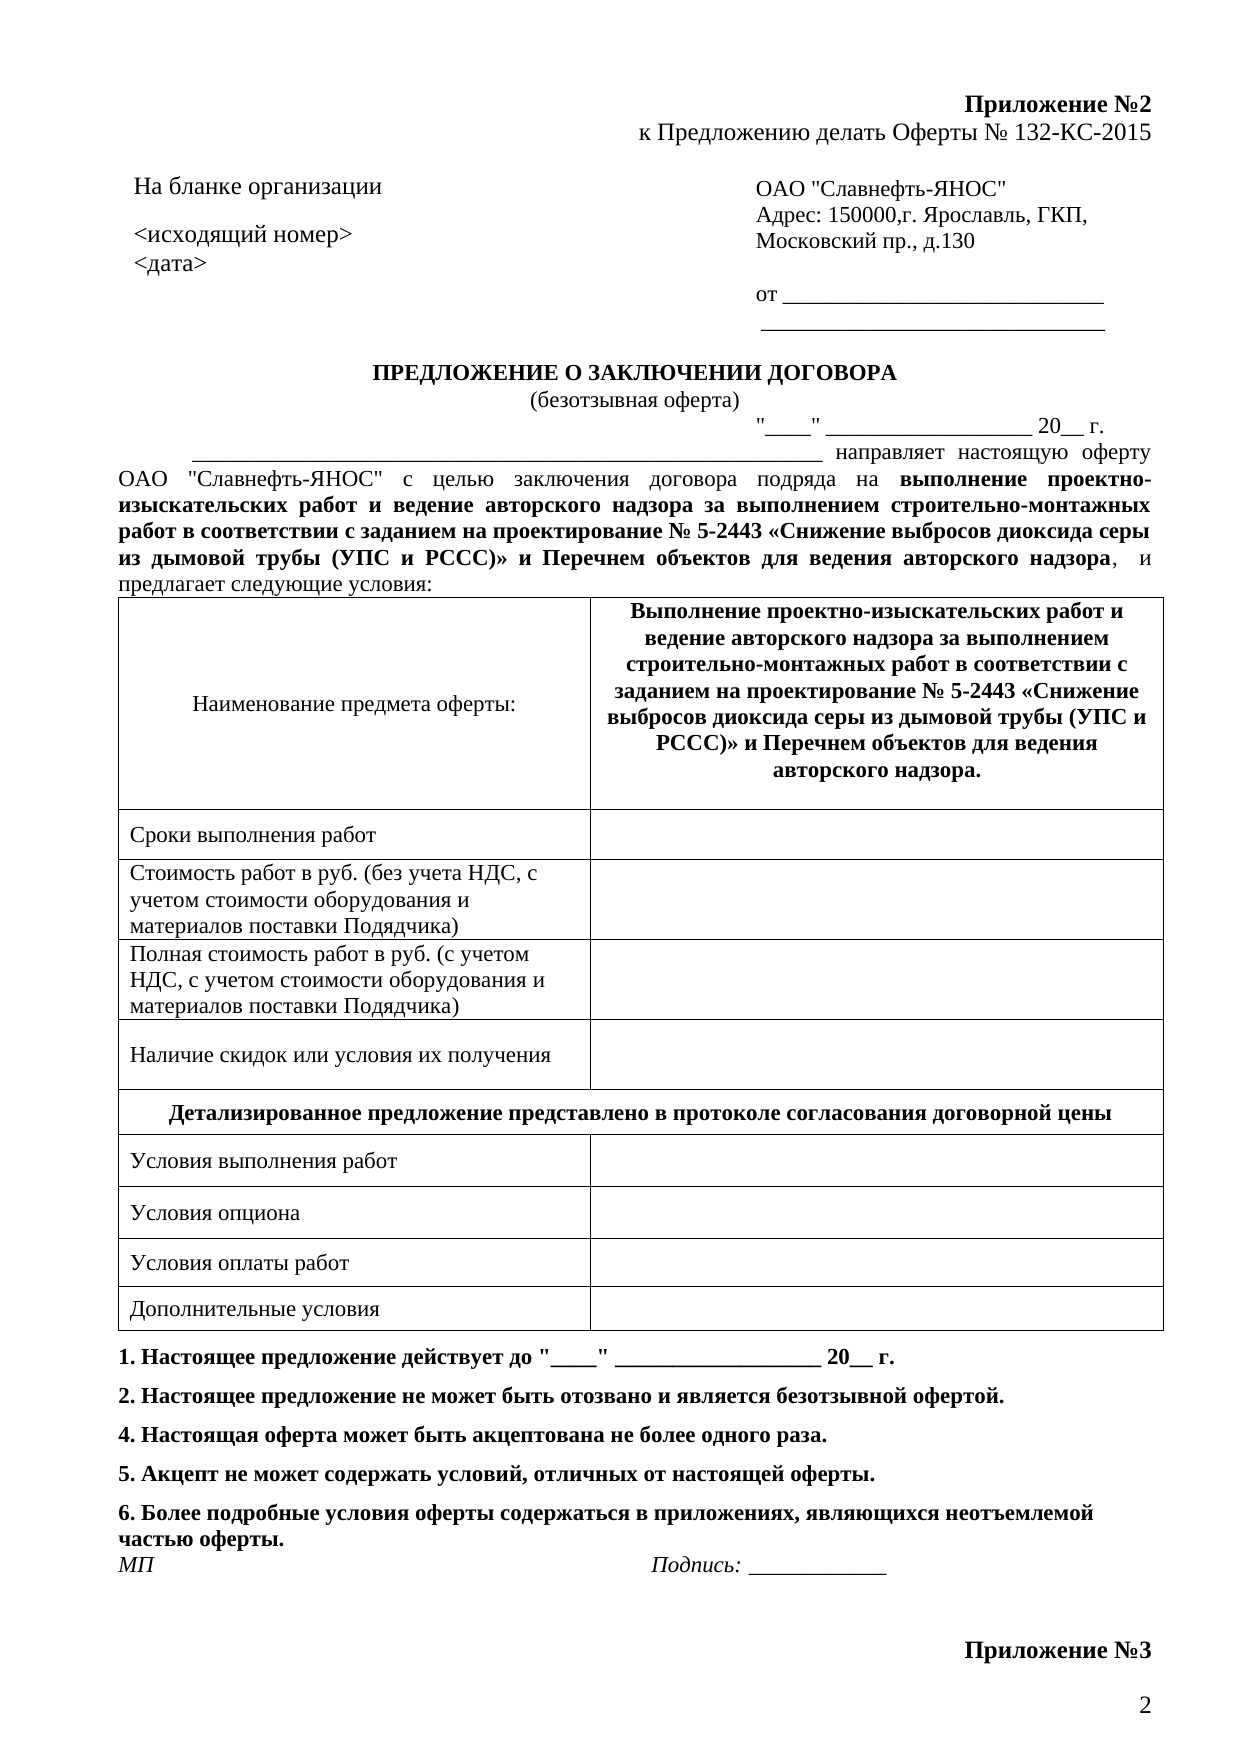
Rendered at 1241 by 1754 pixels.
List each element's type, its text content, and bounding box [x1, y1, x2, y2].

text 6. Более подробные условия оферты содержаться в приложениях, являющихся неотъемлемой частью оферты. [118, 1499, 1152, 1551]
table_cell Дополнительные условия [119, 1287, 590, 1330]
table_cell [591, 1187, 1163, 1237]
table_cell Условия опциона [119, 1187, 590, 1237]
table_cell Сроки выполнения работ [119, 810, 590, 858]
table_cell Полная стоимость работ в руб. (с учетом НДС, с учетом стоимости оборудования и материалов поставки Подядчика) [119, 940, 590, 1019]
table_cell [591, 1287, 1163, 1330]
text к Предложению делать Оферты № 132-КС-2015 [118, 117, 1152, 146]
table_cell Наличие скидок или условия их получения [119, 1020, 590, 1089]
text Адрес: 150000,г. Ярославль, ГКП, Московский пр., д.130 [756, 201, 1152, 254]
text ОАО "Славнефть-ЯНОС" [756, 175, 1152, 201]
table_cell [591, 940, 1163, 1019]
text 2. Настоящее предложение не может быть отозвано и является безотзывной офертой. [118, 1382, 1152, 1408]
text _______________________________________________________ направляет настоящую оферту ОАО "Славнефть-ЯНОС" с целью заключения договора подряда на выполнение проектно-изыскательских работ и ведение авторского надзора за выполнением строительно-монтажных работ в соответствии с заданием на проектирование № 5-2443 «Снижение выбросов диоксида серы из дымовой трубы (УПС и РССС)» и Перечнем объектов для ведения авторского надзора, и предлагает следующие условия: [118, 438, 1152, 597]
table_cell Стоимость работ в руб. (без учета НДС, с учетом стоимости оборудования и материалов поставки Подядчика) [119, 860, 590, 938]
table_header Наименование предмета оферты: [119, 598, 590, 808]
table_cell [591, 810, 1163, 858]
text ______________________________ [756, 307, 1152, 333]
text МП Подпись: ____________ [118, 1551, 1152, 1578]
text (безотзывная оферта) [118, 386, 1152, 412]
text 4. Настоящая оферта может быть акцептована не более одного раза. [118, 1421, 1152, 1447]
text Приложение №3 [118, 1635, 1152, 1664]
table_cell [591, 1020, 1163, 1089]
table_cell [591, 860, 1163, 938]
table_header Выполнение проектно-изыскательских работ и ведение авторского надзора за выполнением строительно-монтажных работ в соответствии с заданием на проектирование № 5-2443 «Снижение выбросов диоксида серы из дымовой трубы (УПС и РССС)» и Перечнем объектов для ведения авторского надзора. [591, 598, 1163, 808]
text от ____________________________ [756, 280, 1152, 307]
text 1. Настоящее предложение действует до "____" __________________ 20__ г. [118, 1343, 1152, 1370]
table_cell [591, 1239, 1163, 1286]
text Приложение №2 [340, 89, 1152, 117]
table_cell Условия оплаты работ [119, 1239, 590, 1286]
text "____" __________________ 20__ г. [756, 412, 1152, 438]
text ПРЕДЛОЖЕНИЕ О ЗАКЛЮЧЕНИИ ДОГОВОРА [118, 359, 1152, 386]
table_cell Условия выполнения работ [119, 1135, 590, 1186]
table_cell Детализированное предложение представлено в протоколе согласования договорной цены [119, 1090, 1163, 1134]
table_cell [591, 1135, 1163, 1186]
text 5. Акцепт не может содержать условий, отличных от настоящей оферты. [118, 1460, 1152, 1486]
